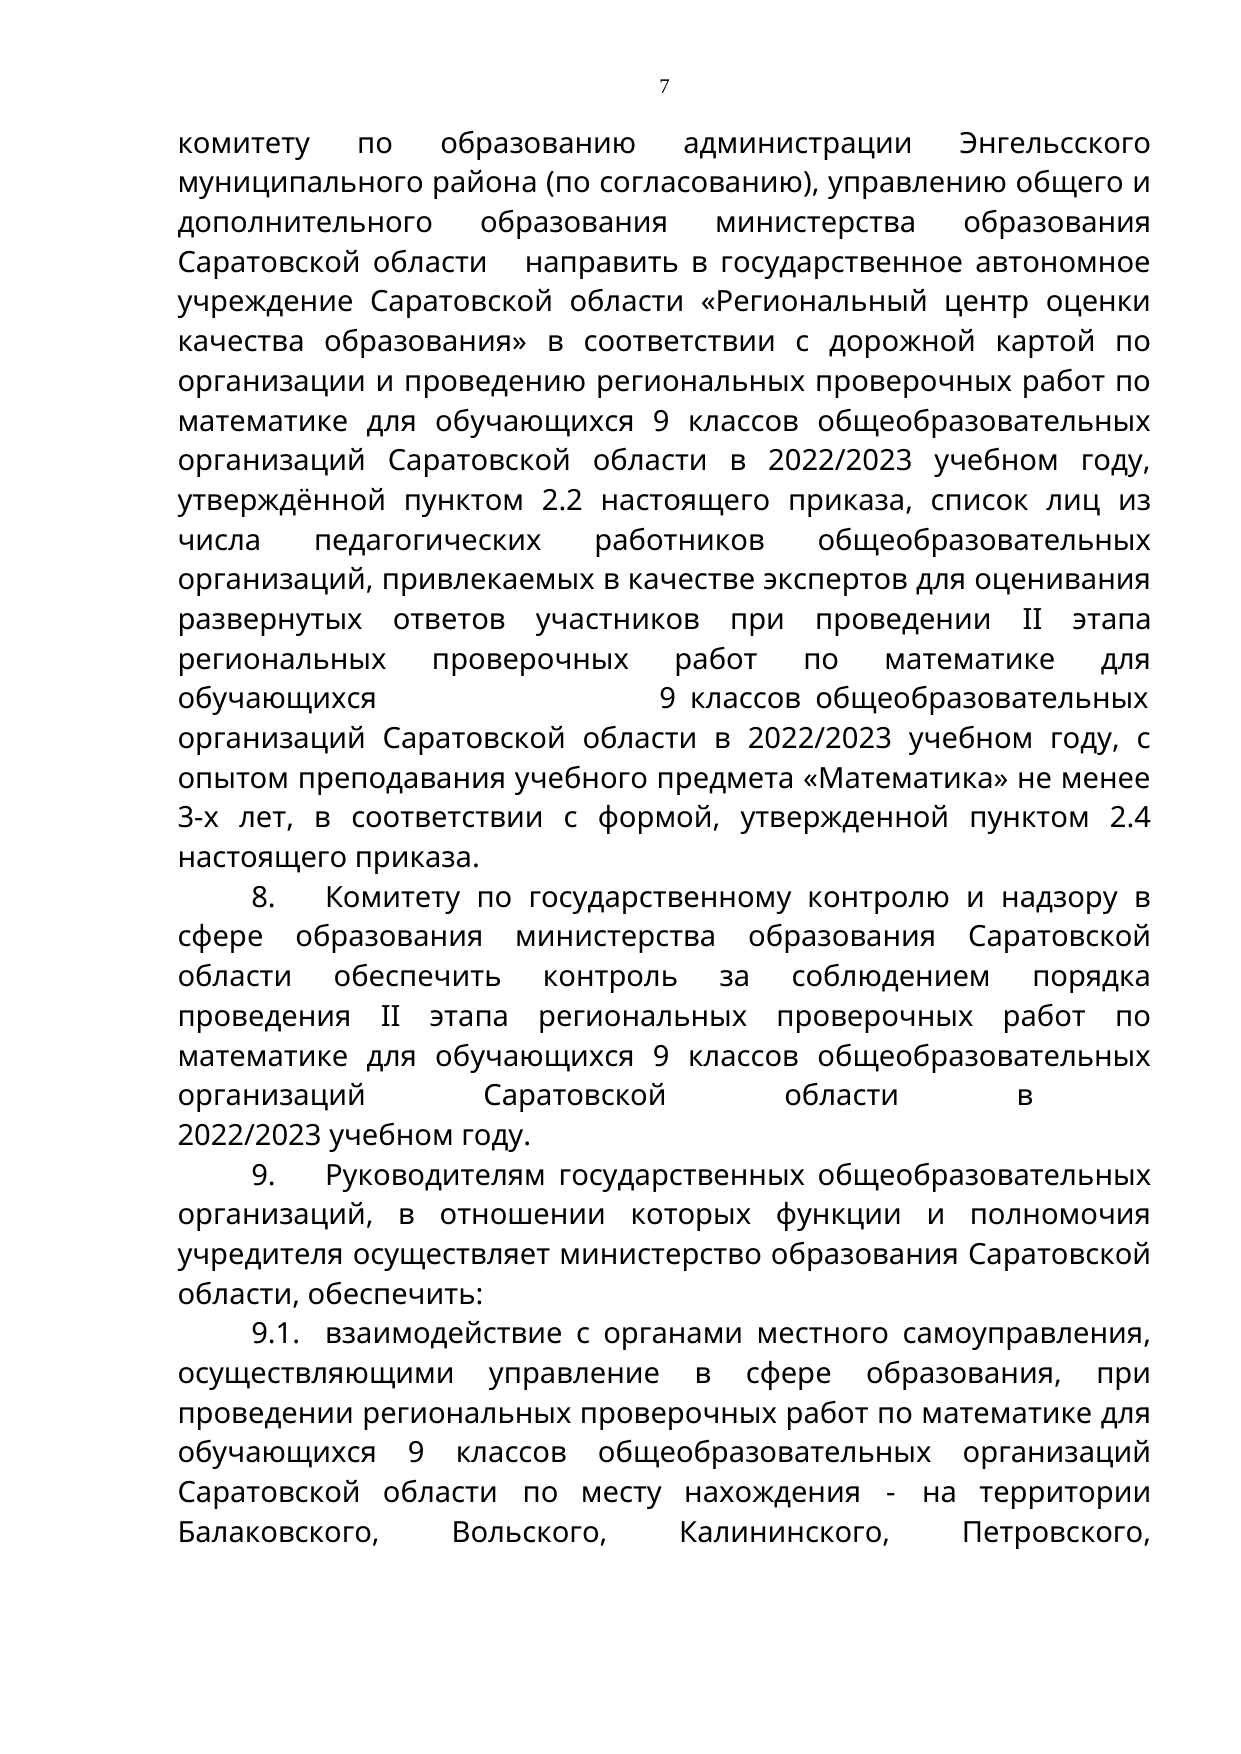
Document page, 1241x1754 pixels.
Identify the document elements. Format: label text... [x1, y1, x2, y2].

list 9. Руководителям государственных общеобразовательных организаций, в отношении которых функции и полномочия учредителя осуществляет министерство образования Саратовской области, обеспечить: [177, 1154, 1152, 1313]
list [177, 122, 1152, 876]
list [177, 1313, 1152, 1551]
list 8. Комитету по государственному контролю и надзору в сфере образования министерства образования Саратовской области обеспечить контроль за соблюдением порядка проведения II этапа региональных проверочных работ по математике для обучающихся 9 классов общеобразовательных организаций Саратовской области в 2022/2023 учебном году. [177, 876, 1152, 1154]
